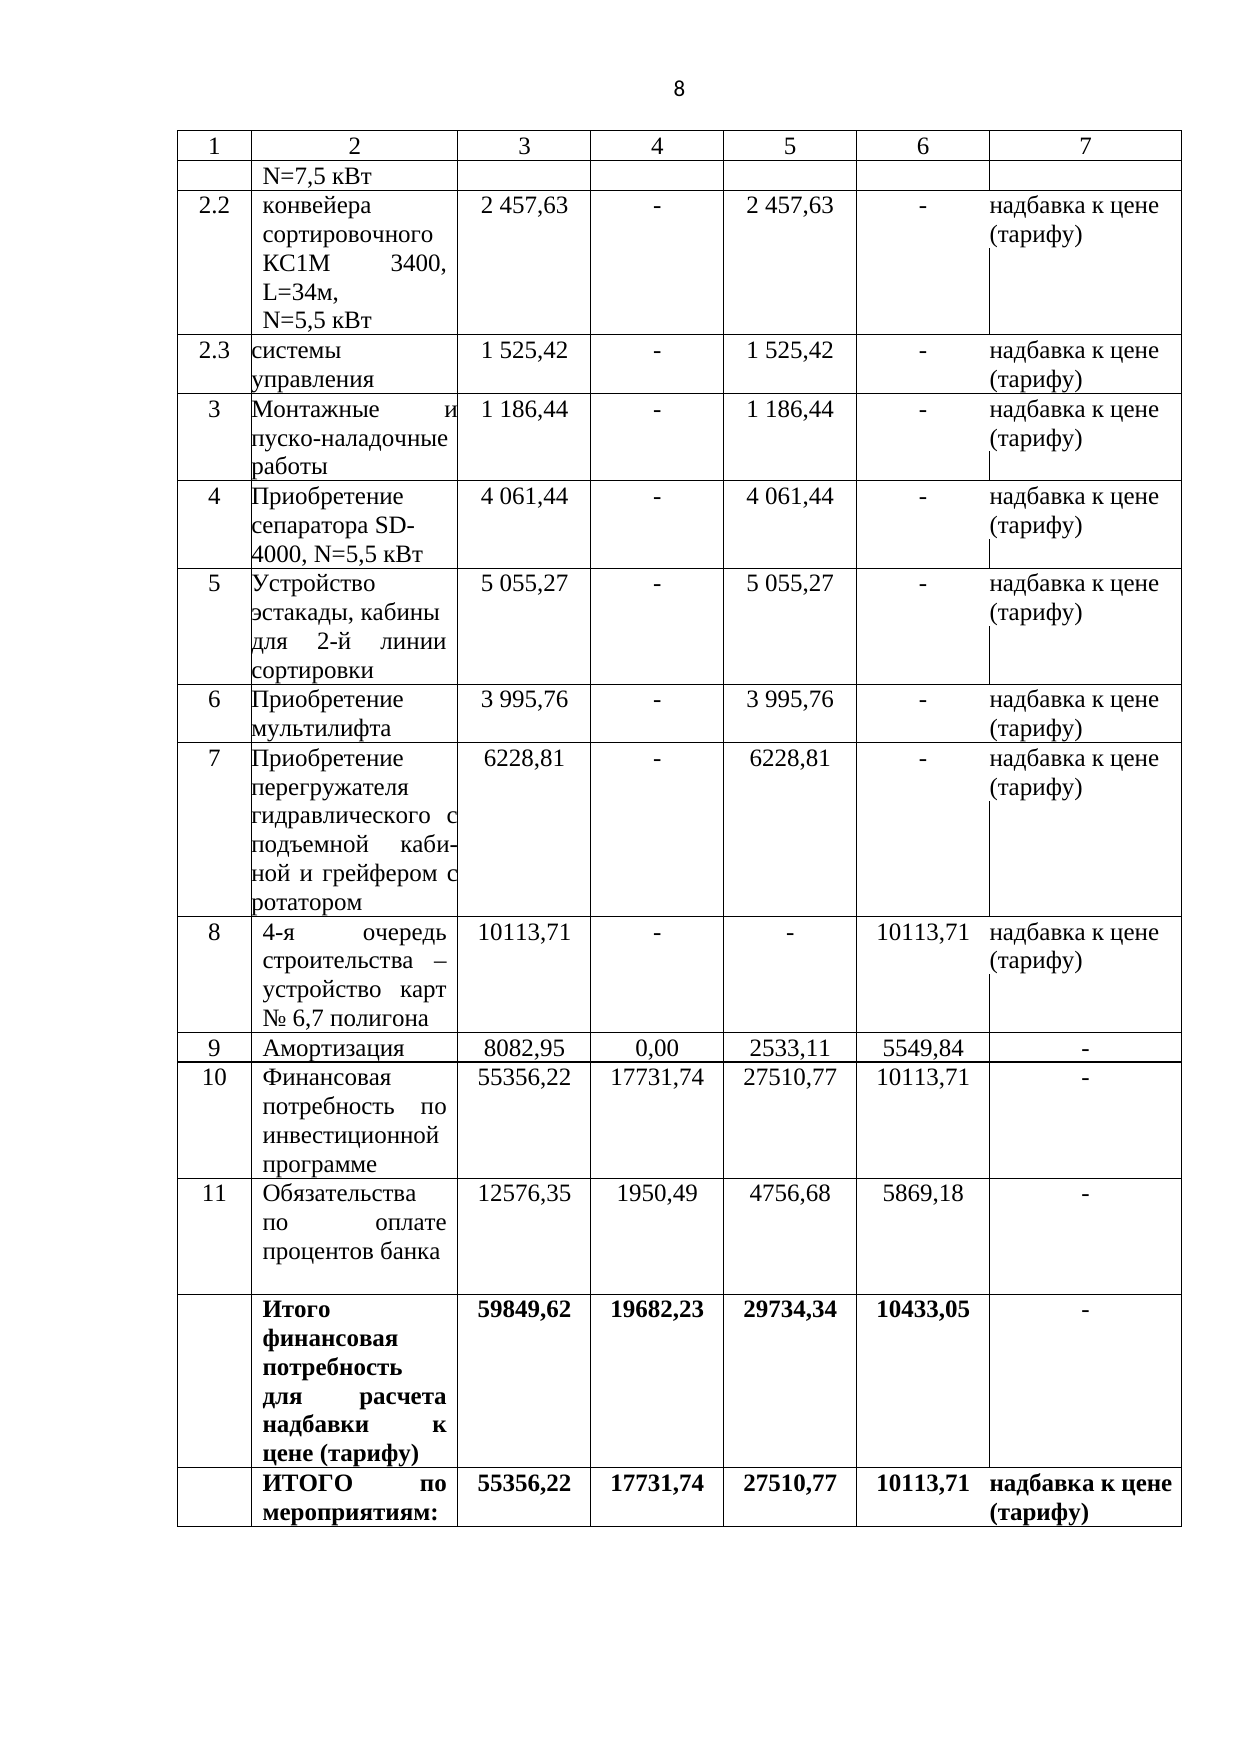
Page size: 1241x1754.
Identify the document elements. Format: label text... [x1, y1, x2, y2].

table_cell Монтажные и пуско-наладочные работы [252, 394, 457, 480]
table_cell Обязательства по оплате процентов банка [252, 1179, 457, 1293]
table_cell надбавка к цене (тарифу) [990, 743, 1181, 916]
table_cell 2.2 [178, 191, 251, 334]
table_cell 1 186,44 [724, 394, 856, 480]
table_cell - [591, 685, 723, 742]
table_cell 7 [990, 131, 1181, 160]
table_cell - [857, 335, 989, 393]
table_cell 1950,49 [591, 1179, 723, 1293]
table_cell 2.3 [178, 335, 251, 393]
table_cell - [990, 1063, 1181, 1177]
table_cell 8 [178, 917, 251, 1032]
table_cell 5 055,27 [724, 569, 856, 683]
table_cell 5 [724, 131, 856, 160]
table_cell 1 [178, 131, 251, 160]
table_cell надбавка к цене (тарифу) [990, 917, 1181, 1032]
table_cell 10 [178, 1063, 251, 1177]
table_cell 4-я очередь строительства – устройство карт № 6,7 полигона [252, 917, 457, 1032]
table_cell 0,00 [591, 1033, 723, 1061]
table_cell - [857, 743, 989, 916]
table_cell 2 457,63 [724, 191, 856, 334]
table_cell N=7,5 кВт [252, 161, 457, 189]
table_cell системы управления [252, 335, 457, 393]
table_cell [178, 1468, 251, 1526]
table_cell - [857, 394, 989, 480]
table_cell 5549,84 [857, 1033, 989, 1061]
table_cell 3 995,76 [458, 685, 590, 742]
table_cell надбавка к цене (тарифу) [990, 191, 1181, 334]
table_cell 27510,77 [724, 1468, 856, 1526]
table_cell надбавка к цене (тарифу) [1089, 1468, 1181, 1526]
table_cell 10113,71 [857, 917, 989, 1032]
table_cell 9 [178, 1033, 251, 1061]
table_cell 17731,74 [591, 1063, 723, 1177]
table_cell ИТОГО по мероприятиям: [252, 1468, 457, 1526]
table_cell 3 [178, 394, 251, 480]
table_cell [724, 161, 856, 189]
table_cell надбавка к цене (тарифу) [990, 481, 1181, 567]
table_cell 19682,23 [591, 1295, 723, 1467]
table_cell 2533,11 [724, 1033, 856, 1061]
table_cell 29734,34 [724, 1295, 856, 1467]
table_cell - [857, 569, 989, 683]
table_cell - [990, 1179, 1181, 1293]
table_cell 4 [591, 131, 723, 160]
table_cell 10113,71 [458, 917, 590, 1032]
table_cell 8082,95 [458, 1033, 590, 1061]
table_cell - [591, 481, 723, 567]
table_cell 4 061,44 [724, 481, 856, 567]
table_cell 5 [178, 569, 251, 683]
table_cell 11 [178, 1179, 251, 1293]
table_cell - [857, 685, 989, 742]
table_cell 17731,74 [591, 1468, 723, 1526]
table_cell - [591, 569, 723, 683]
table_cell 4 061,44 [458, 481, 590, 567]
table_cell надбавка к цене (тарифу) [1082, 685, 1181, 742]
table_cell надбавка к цене (тарифу) [990, 394, 1181, 480]
table_cell 1 186,44 [458, 394, 590, 480]
table_cell 12576,35 [458, 1179, 590, 1293]
table_cell [458, 161, 590, 189]
table_cell 4 [178, 481, 251, 567]
table_cell [857, 161, 989, 189]
table_cell 4756,68 [724, 1179, 856, 1293]
table_cell Финансовая потребность по инвестиционной программе [252, 1063, 457, 1177]
table_cell 55356,22 [458, 1063, 590, 1177]
table_cell [990, 161, 1181, 189]
table_cell 2 457,63 [458, 191, 590, 334]
table_cell Приобретение мультилифта [252, 685, 457, 742]
table_cell Приобретение перегружателя гидравлического с подъемной каби-ной и грейфером с ротатором [252, 743, 457, 916]
table_cell - [591, 917, 723, 1032]
table_cell 27510,77 [724, 1063, 856, 1177]
table_cell - [857, 481, 989, 567]
table_cell 55356,22 [458, 1468, 590, 1526]
table_cell - [857, 191, 989, 334]
table_cell [591, 161, 723, 189]
table_cell [178, 1295, 251, 1467]
table_cell - [724, 917, 856, 1032]
table_cell конвейера сортировочного КС1М 3400, L=34м, N=5,5 кВт [252, 191, 457, 334]
table_cell - [591, 743, 723, 916]
table_cell 3 995,76 [724, 685, 856, 742]
table_cell 6 [857, 131, 989, 160]
table_cell - [591, 191, 723, 334]
table_cell 10113,71 [857, 1468, 989, 1526]
table_cell Устройство эстакады, кабины для 2-й линии сортировки [252, 569, 457, 683]
table_cell 7 [178, 743, 251, 916]
table_cell - [591, 335, 723, 393]
table_cell 1 525,42 [458, 335, 590, 393]
table_cell 5869,18 [857, 1179, 989, 1293]
table_cell 6 [178, 685, 251, 742]
table_cell 2 [252, 131, 457, 160]
table_cell Итого финансовая потребность для расчета надбавки к цене (тарифу) [252, 1295, 457, 1467]
table_cell 3 [458, 131, 590, 160]
table_cell 6228,81 [724, 743, 856, 916]
table_cell 59849,62 [458, 1295, 590, 1467]
table_cell 10113,71 [857, 1063, 989, 1177]
table_cell [178, 161, 251, 189]
table_cell Приобретение сепаратора SD- 4000, N=5,5 кВт [252, 481, 457, 567]
table_cell 1 525,42 [724, 335, 856, 393]
table_cell 10433,05 [857, 1295, 989, 1467]
table_cell - [591, 394, 723, 480]
table_cell Амортизация [252, 1033, 457, 1061]
table_cell - [990, 1033, 1181, 1061]
table_cell надбавка к цене (тарифу) [1082, 335, 1181, 393]
table_cell 6228,81 [458, 743, 590, 916]
table_cell - [990, 1295, 1181, 1467]
table_cell 5 055,27 [458, 569, 590, 683]
table_cell надбавка к цене (тарифу) [990, 569, 1181, 683]
